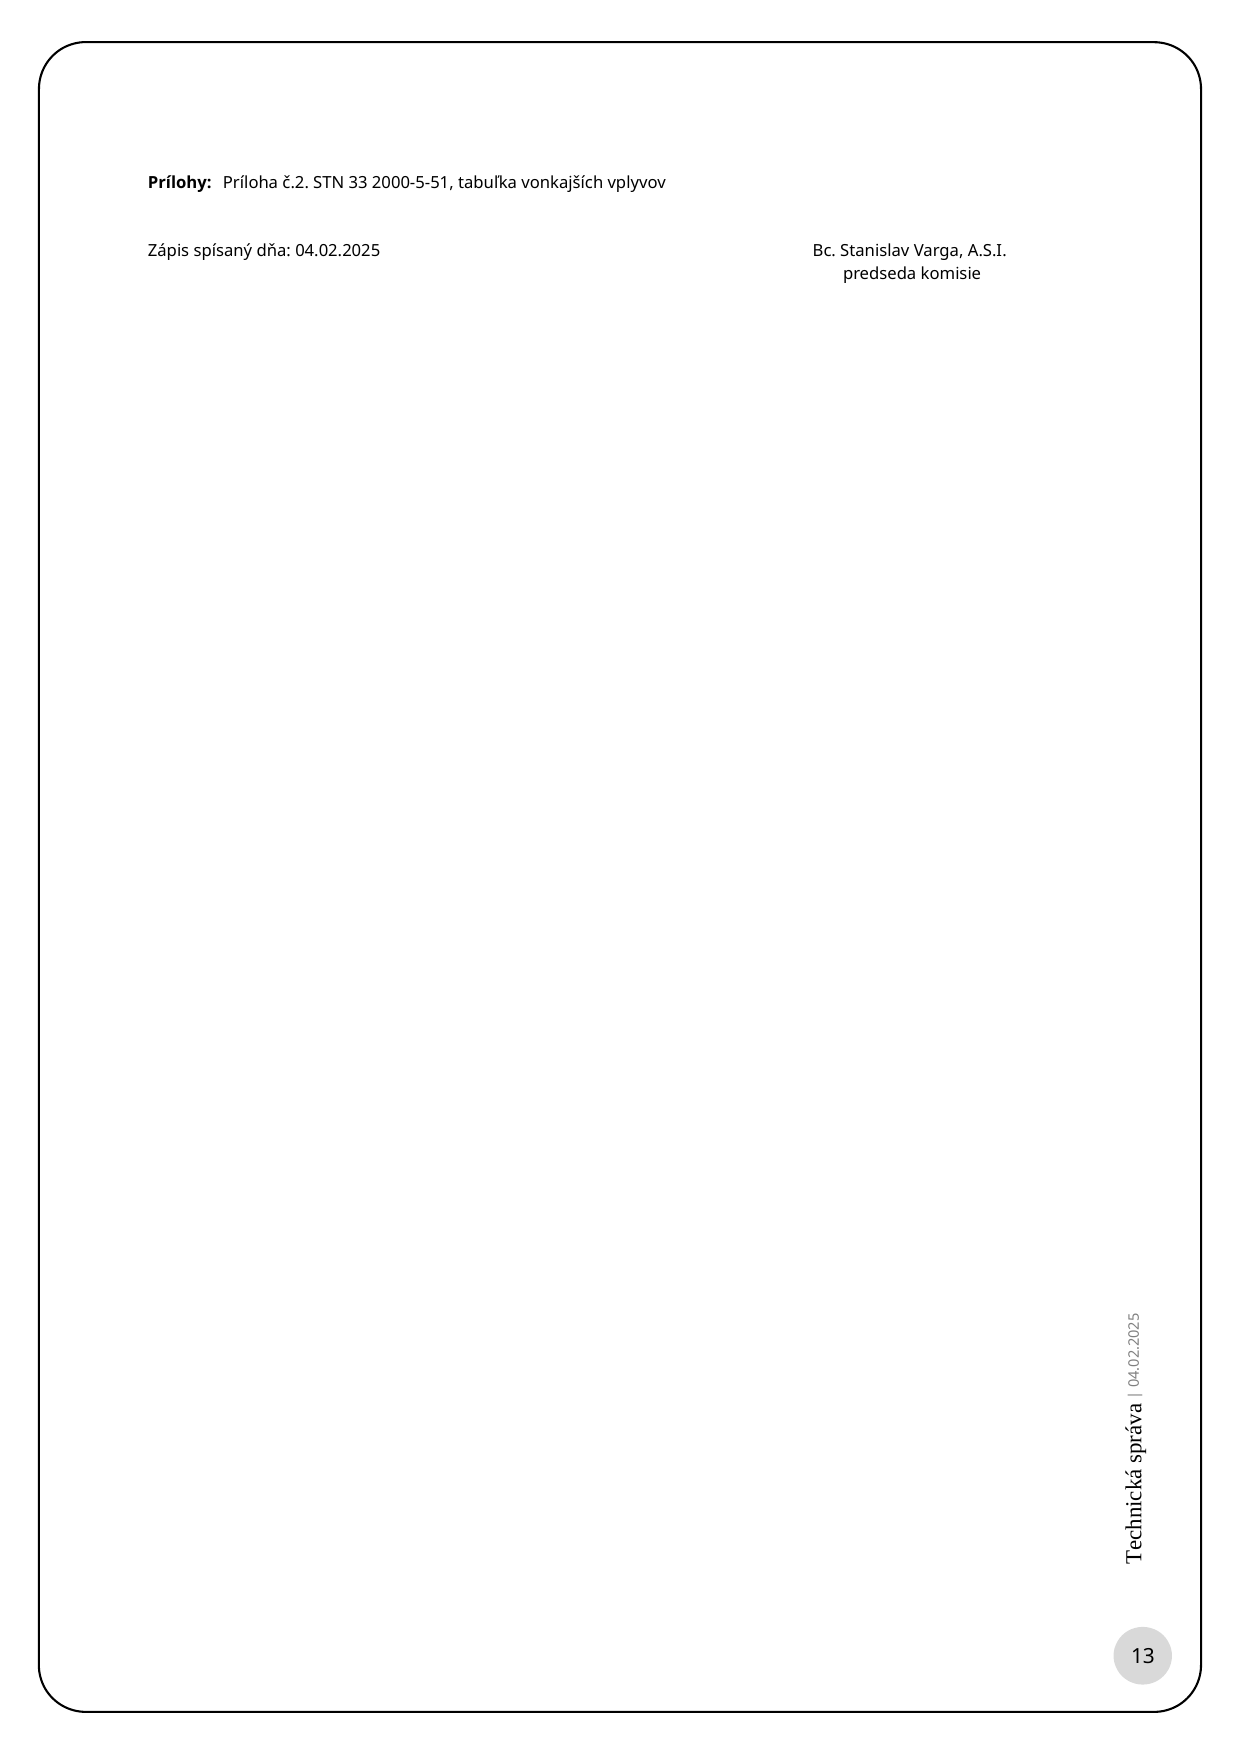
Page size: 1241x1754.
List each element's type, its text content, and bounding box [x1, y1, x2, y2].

text predseda komisie [148, 261, 1092, 284]
text Prílohy: Príloha č.2. STN 33 2000-5-51, tabuľka vonkajších vplyvov [148, 170, 1092, 193]
text Zápis spísaný dňa: 04.02.2025 Bc. Stanislav Varga, A.S.I. [148, 238, 1092, 261]
